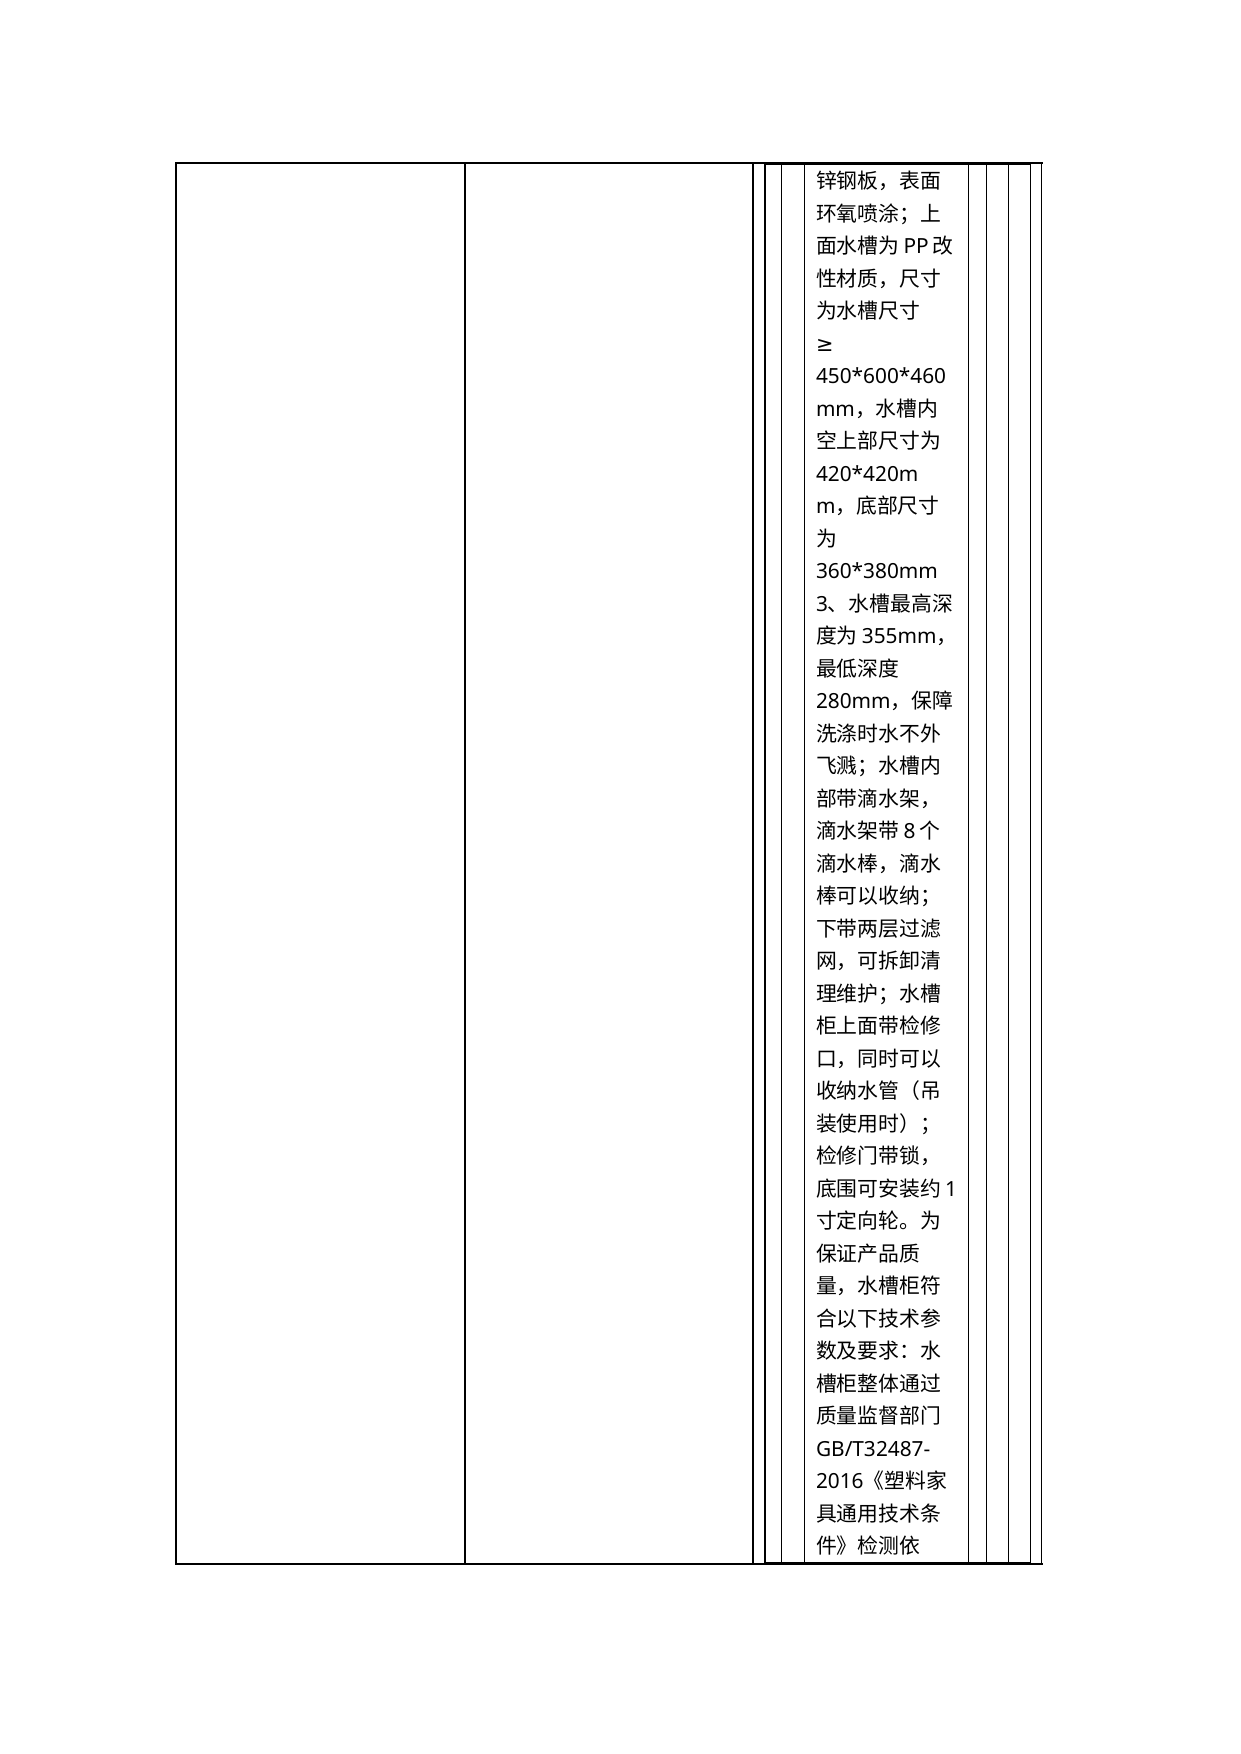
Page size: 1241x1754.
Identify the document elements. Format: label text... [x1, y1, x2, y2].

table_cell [782, 165, 804, 1562]
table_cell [987, 165, 1008, 1562]
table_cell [754, 164, 764, 1563]
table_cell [766, 165, 781, 1562]
table_cell 1 [177, 164, 464, 1563]
table_cell [466, 164, 752, 1563]
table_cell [805, 165, 968, 1562]
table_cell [969, 165, 986, 1562]
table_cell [1031, 164, 1041, 1563]
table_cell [1009, 165, 1030, 1562]
